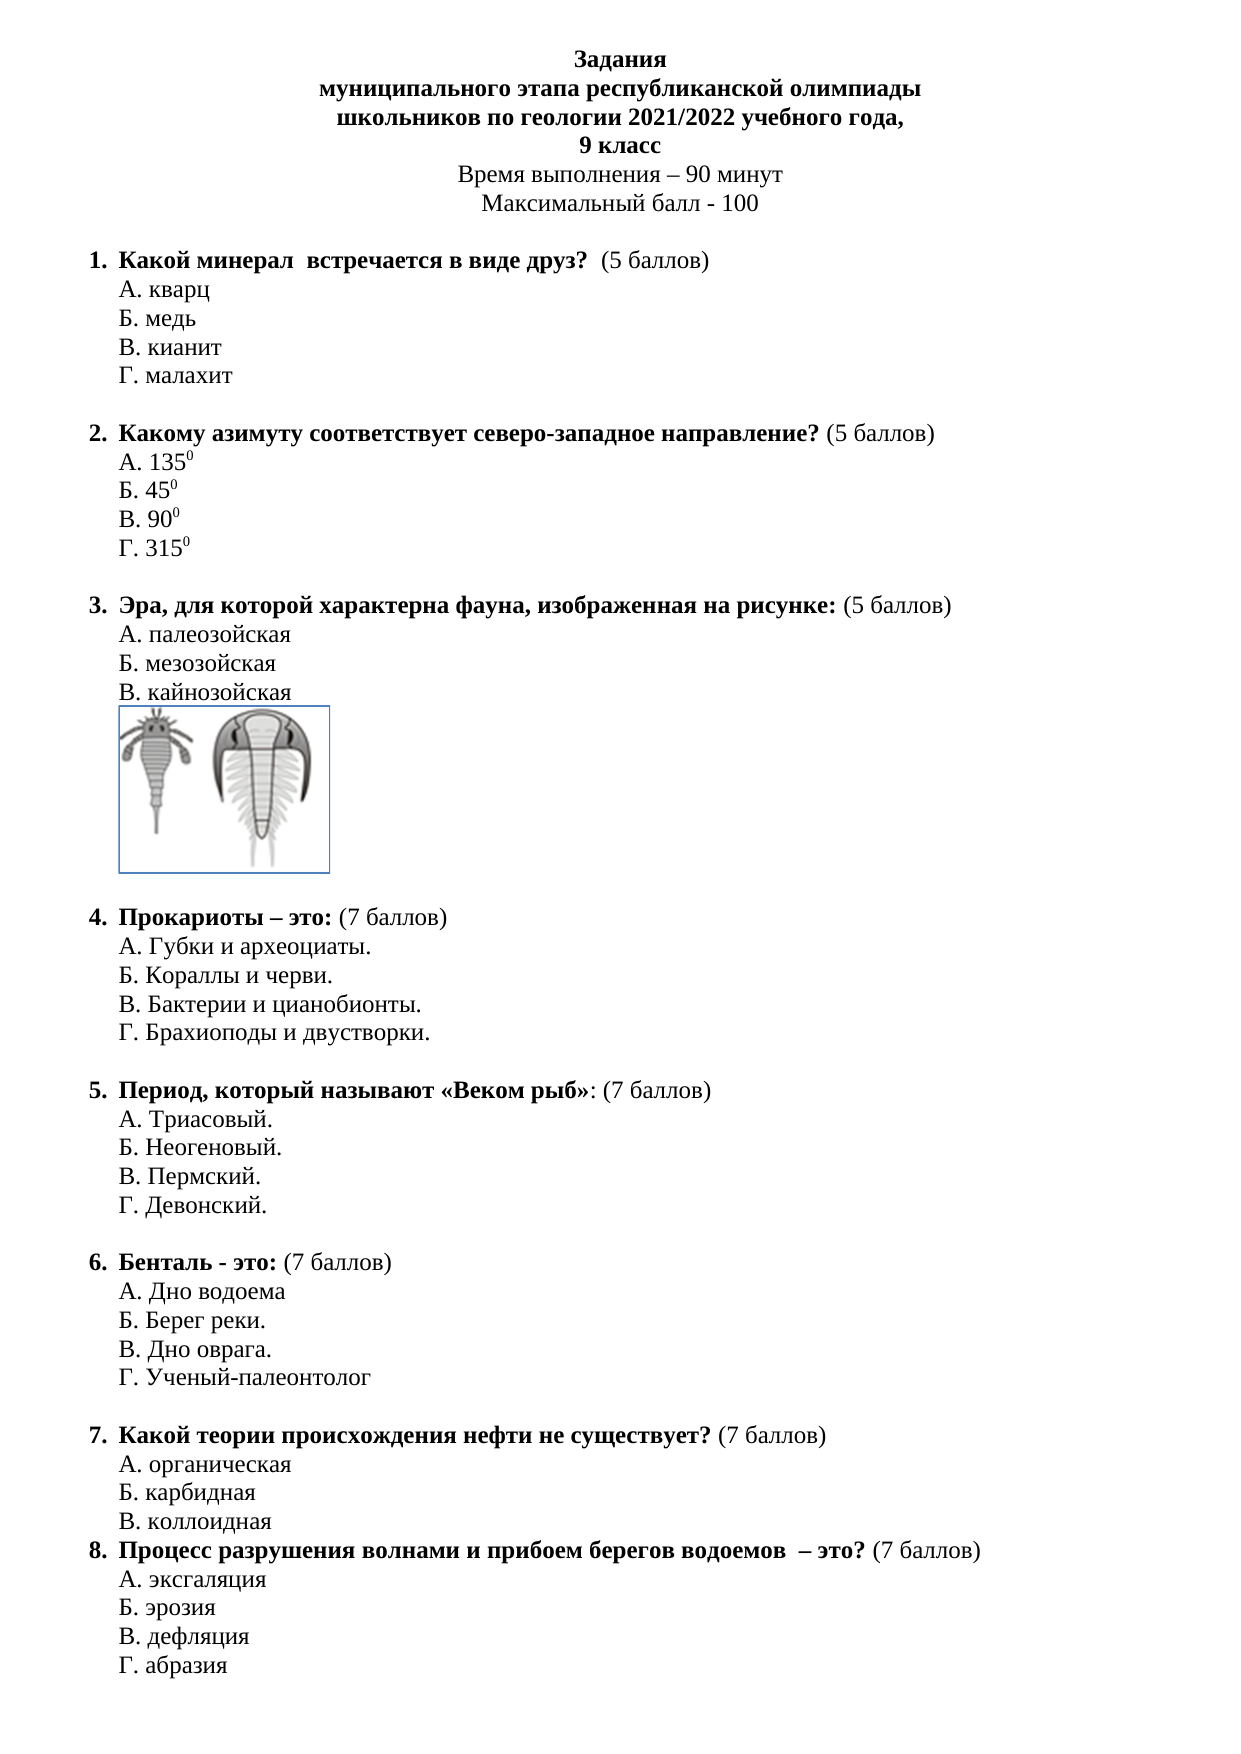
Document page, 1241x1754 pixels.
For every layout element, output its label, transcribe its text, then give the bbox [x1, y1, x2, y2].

text Б. Кораллы и черви. [118, 960, 1152, 989]
text В. кианит [118, 332, 1152, 361]
text Б. Берег реки. [118, 1305, 1152, 1334]
list Какому азимуту соответствует северо-западное направление? (5 баллов) [89, 418, 1152, 447]
text Г. Брахиоподы и двустворки. [118, 1017, 1152, 1046]
text Г. 3150 [118, 533, 1152, 562]
text Б. 450 [118, 476, 1152, 504]
list Процесс разрушения волнами и прибоем берегов водоемов – это? (7 баллов) [89, 1535, 1152, 1564]
text А. кварц [118, 274, 1152, 303]
text муниципального этапа республиканской олимпиады [89, 73, 1152, 102]
text школьников по геологии 2021/2022 учебного года, [89, 102, 1152, 131]
text А. Триасовый. [118, 1104, 1152, 1132]
text А. органическая [118, 1449, 1152, 1477]
text Г. Девонский. [118, 1190, 1152, 1219]
text А. 1350 [118, 447, 1152, 476]
list Какой минерал встречается в виде друз? (5 баллов) [89, 246, 1152, 274]
picture [118, 705, 331, 874]
list Какой теории происхождения нефти не существует? (7 баллов) [89, 1420, 1152, 1449]
text В. дефляция [118, 1621, 1152, 1650]
text Б. эрозия [118, 1592, 1152, 1621]
text Б. медь [118, 303, 1152, 332]
list В. кайнозойская [118, 677, 1152, 706]
text Б. карбидная [118, 1477, 1152, 1506]
list Период, который называют «Веком рыб»: (7 баллов) [89, 1075, 1152, 1104]
text Г. абразия [118, 1650, 1152, 1679]
text А. эксгаляция [118, 1564, 1152, 1592]
text Г. Ученый-палеонтолог [118, 1362, 1152, 1391]
text В. Бактерии и цианобионты. [118, 989, 1152, 1017]
text Максимальный балл - 100 [89, 188, 1152, 217]
text В. коллоидная [118, 1506, 1152, 1535]
text Время выполнения – 90 минут [89, 159, 1152, 188]
list Б. мезозойская [118, 648, 1152, 677]
text В. Пермский. [118, 1161, 1152, 1190]
text 9 класс [89, 131, 1152, 159]
text Задания [89, 44, 1152, 73]
list Эра, для которой характерна фауна, изображенная на рисунке: (5 баллов) [89, 591, 1152, 619]
list Прокариоты – это: (7 баллов) [89, 902, 1152, 931]
text А. Дно водоема [118, 1276, 1152, 1305]
text Г. малахит [118, 361, 1152, 389]
list Бенталь - это: (7 баллов) [89, 1247, 1152, 1276]
text А. Губки и археоциаты. [118, 931, 1152, 960]
text В. 900 [118, 504, 1152, 533]
list А. палеозойская [118, 619, 1152, 648]
text Б. Неогеновый. [118, 1132, 1152, 1161]
text В. Дно оврага. [118, 1334, 1152, 1362]
